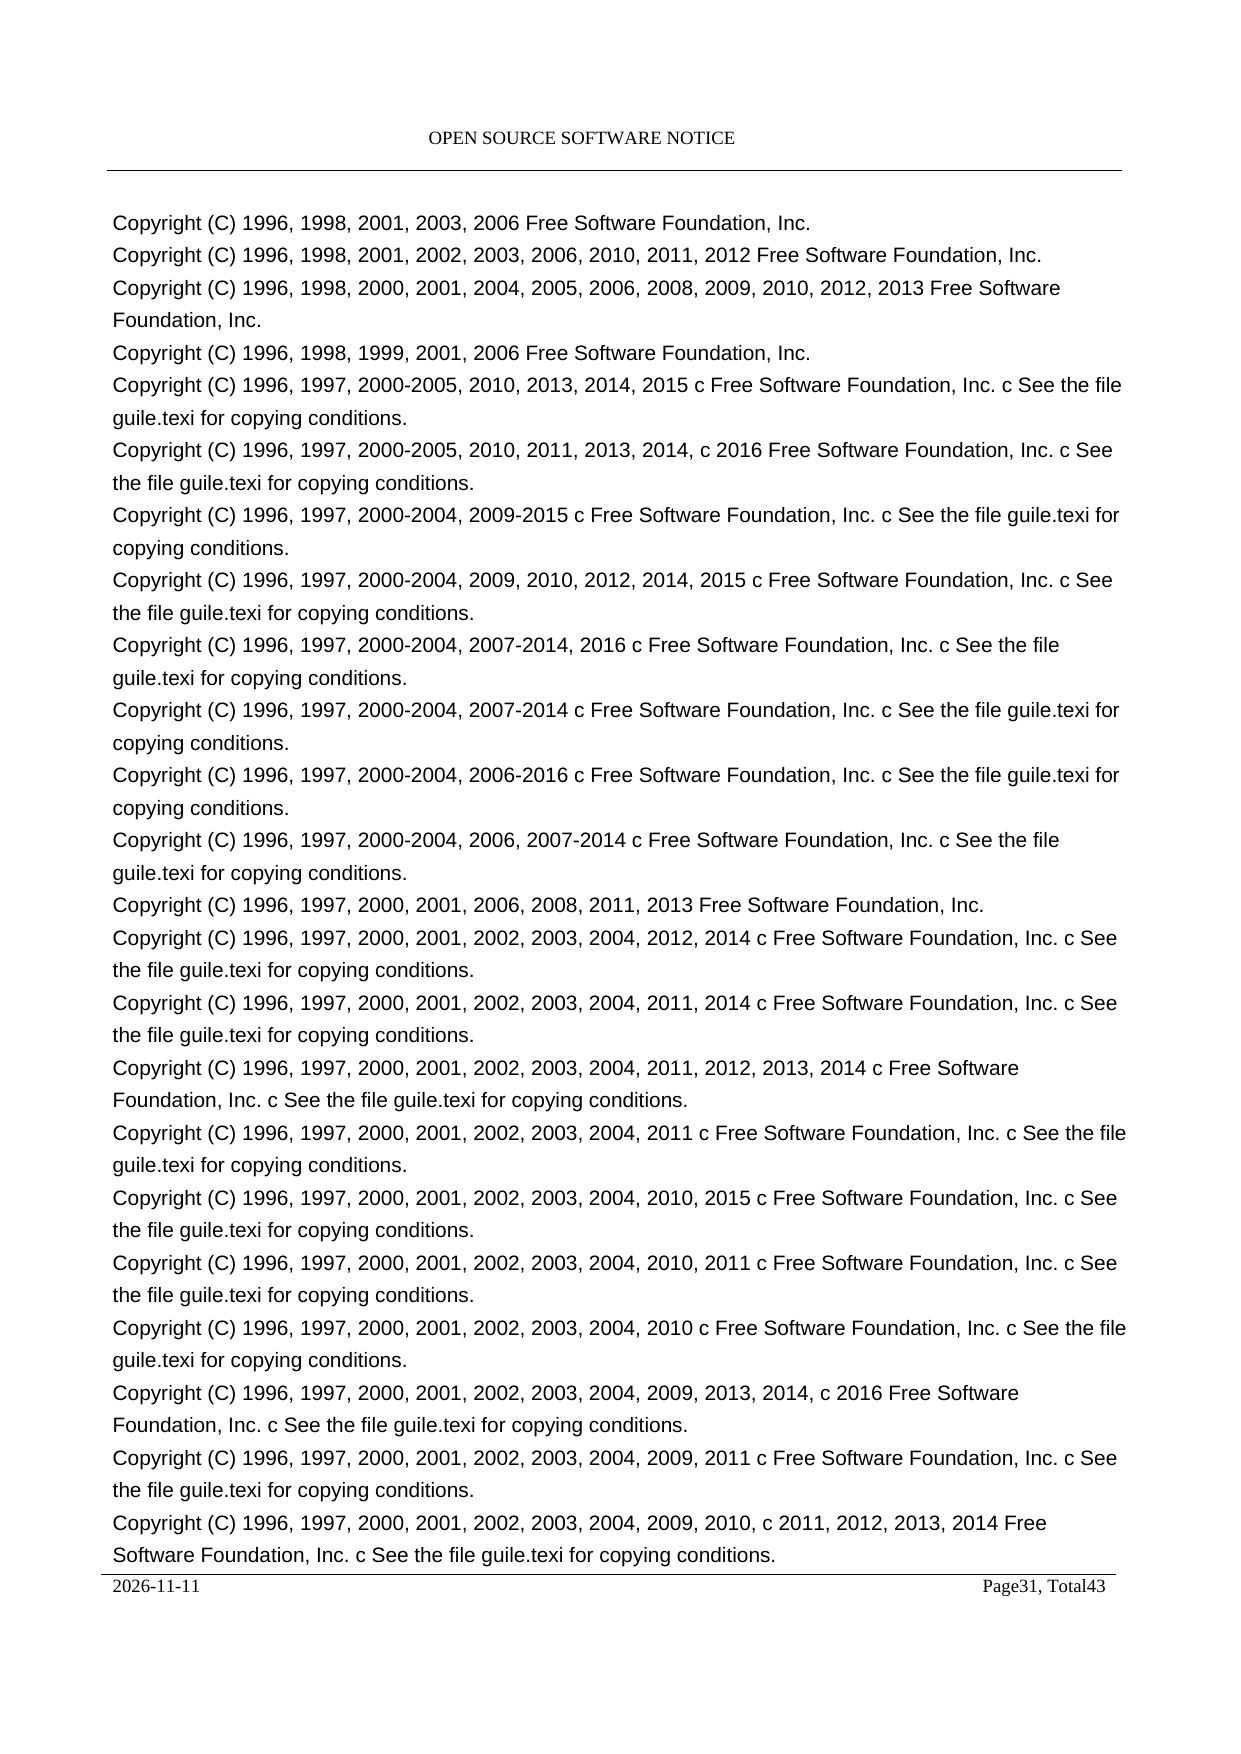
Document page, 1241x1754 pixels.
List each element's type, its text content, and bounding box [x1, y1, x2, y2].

text Copyright (C) 1996, 1997, 2000-2004, 2009, 2010, 2012, 2014, 2015 c Free Software Foundation, Inc. c See the file guile.texi for copying conditions. [112, 564, 1128, 629]
text Copyright (C) 1996, 1997, 2000, 2001, 2002, 2003, 2004, 2010 c Free Software Foundation, Inc. c See the file guile.texi for copying conditions. [112, 1311, 1128, 1376]
text Copyright (C) 1996, 1997, 2000, 2001, 2002, 2003, 2004, 2011, 2014 c Free Software Foundation, Inc. c See the file guile.texi for copying conditions. [112, 986, 1128, 1051]
text Copyright (C) 1996, 1998, 2001, 2002, 2003, 2006, 2010, 2011, 2012 Free Software Foundation, Inc. [112, 239, 1128, 271]
text Copyright (C) 1996, 1998, 2001, 2003, 2006 Free Software Foundation, Inc. [112, 206, 1128, 239]
text Copyright (C) 1996, 1997, 2000-2005, 2010, 2013, 2014, 2015 c Free Software Foundation, Inc. c See the file guile.texi for copying conditions. [112, 369, 1128, 434]
text Copyright (C) 1996, 1997, 2000, 2001, 2002, 2003, 2004, 2009, 2013, 2014, c 2016 Free Software Foundation, Inc. c See the file guile.texi for copying conditions. [112, 1376, 1128, 1441]
text Copyright (C) 1996, 1997, 2000-2004, 2007-2014 c Free Software Foundation, Inc. c See the file guile.texi for copying conditions. [112, 694, 1128, 759]
text Copyright (C) 1996, 1997, 2000, 2001, 2002, 2003, 2004, 2011, 2012, 2013, 2014 c Free Software Foundation, Inc. c See the file guile.texi for copying conditions. [112, 1051, 1128, 1116]
text Copyright (C) 1996, 1997, 2000, 2001, 2006, 2008, 2011, 2013 Free Software Foundation, Inc. [112, 889, 1128, 921]
text Copyright (C) 1996, 1997, 2000-2004, 2006, 2007-2014 c Free Software Foundation, Inc. c See the file guile.texi for copying conditions. [112, 824, 1128, 889]
text Copyright (C) 1996, 1997, 2000, 2001, 2002, 2003, 2004, 2009, 2011 c Free Software Foundation, Inc. c See the file guile.texi for copying conditions. [112, 1441, 1128, 1506]
text Copyright (C) 1996, 1997, 2000-2004, 2007-2014, 2016 c Free Software Foundation, Inc. c See the file guile.texi for copying conditions. [112, 629, 1128, 694]
text Copyright (C) 1996, 1998, 1999, 2001, 2006 Free Software Foundation, Inc. [112, 336, 1128, 369]
text Copyright (C) 1996, 1997, 2000-2005, 2010, 2011, 2013, 2014, c 2016 Free Software Foundation, Inc. c See the file guile.texi for copying conditions. [112, 434, 1128, 499]
text Copyright (C) 1996, 1998, 2000, 2001, 2004, 2005, 2006, 2008, 2009, 2010, 2012, 2013 Free Software Foundation, Inc. [112, 271, 1128, 336]
text Copyright (C) 1996, 1997, 2000, 2001, 2002, 2003, 2004, 2011 c Free Software Foundation, Inc. c See the file guile.texi for copying conditions. [112, 1116, 1128, 1181]
text Copyright (C) 1996, 1997, 2000, 2001, 2002, 2003, 2004, 2012, 2014 c Free Software Foundation, Inc. c See the file guile.texi for copying conditions. [112, 921, 1128, 986]
text Copyright (C) 1996, 1997, 2000-2004, 2009-2015 c Free Software Foundation, Inc. c See the file guile.texi for copying conditions. [112, 499, 1128, 564]
text Copyright (C) 1996, 1997, 2000, 2001, 2002, 2003, 2004, 2010, 2015 c Free Software Foundation, Inc. c See the file guile.texi for copying conditions. [112, 1181, 1128, 1246]
text Copyright (C) 1996, 1997, 2000, 2001, 2002, 2003, 2004, 2009, 2010, c 2011, 2012, 2013, 2014 Free Software Foundation, Inc. c See the file guile.texi for copying conditions. [112, 1506, 1128, 1571]
text Copyright (C) 1996, 1997, 2000-2004, 2006-2016 c Free Software Foundation, Inc. c See the file guile.texi for copying conditions. [112, 759, 1128, 824]
text Copyright (C) 1996, 1997, 2000, 2001, 2002, 2003, 2004, 2010, 2011 c Free Software Foundation, Inc. c See the file guile.texi for copying conditions. [112, 1246, 1128, 1311]
